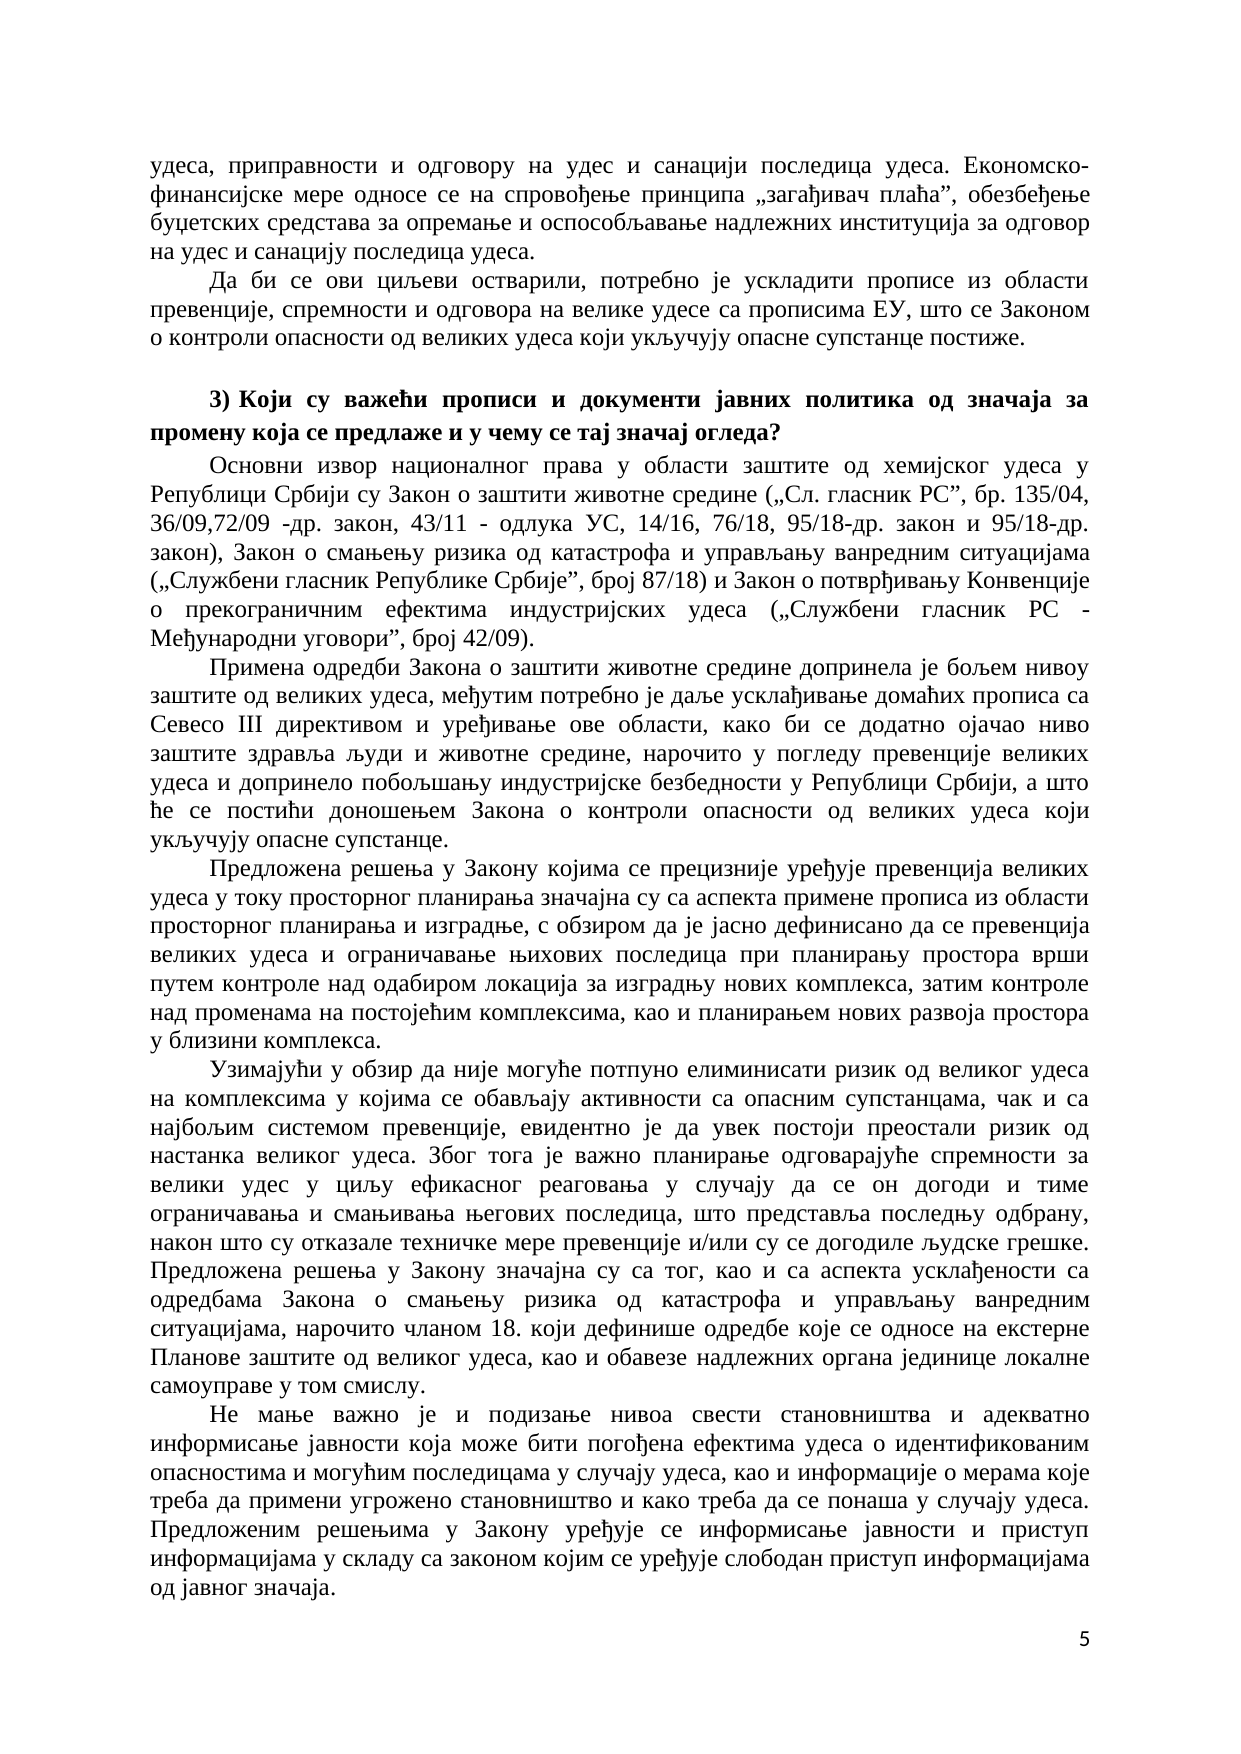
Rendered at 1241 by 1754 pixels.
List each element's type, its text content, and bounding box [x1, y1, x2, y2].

text Основни извор националног права у области заштите од хемијског удеса у Републици Србији су Закон о заштити животне средине („Сл. гласник РС”, бр. 135/04, 36/09,72/09 -др. закон, 43/11 - одлука УС, 14/16, 76/18, 95/18-др. закон и 95/18-др. закон), Закон о смањењу ризика од катастрофа и управљању ванредним ситуацијама („Службени гласник Републике Србије”, број 87/18) и Закон о потврђивању Конвенције о прекограничним ефектима индустријских удеса („Службени гласник РС - Међународни уговори”, број 42/09). [150, 450, 1090, 652]
text Предложена решења у Закону којима се прецизније уређује превенција великих удеса у току просторног планирања значајна су са аспекта примене прописа из области просторног планирања и изградње, с обзиром да је јасно дефинисано да се превенција великих удеса и ограничавање њихових последица при планирању простора врши путем контроле над одабиром локација за изградњу нових комплекса, затим контроле над променама на постојећим комплексима, као и планирањем нових развоја простора у близини комплекса. [150, 853, 1090, 1054]
text Узимајући у обзир да није могуће потпуно елиминисати ризик од великог удеса на комплексима у којима се обављају активности са опасним супстанцама, чак и са најбољим системом превенције, евидентно је да увек постоји преостали ризик од настанка великог удеса. Због тога је важно планирање одговарајуће спремности за велики удес у циљу ефикасног реаговања у случају да се он догоди и тиме ограничавања и смањивања његових последица, што представља последњу одбрану, након што су отказале техничке мере превенције и/или су се догодиле људске грешке. Предложена решења у Закону значајна су са тог, као и са аспекта усклађености са одредбама Закона о смањењу ризика од катастрофа и управљању ванредним ситуацијама, нарочито чланом 18. који дефинише одредбе које се односе на екстерне Планове заштите од великог удеса, као и обавезе надлежних органа јединице локалне самоуправе у том смислу. [150, 1054, 1090, 1399]
text Не мање важно је и подизање нивоа свести становништва и адекватно информисање јавности која може бити погођена ефектима удеса о идентификованим опасностима и могућим последицама у случају удеса, као и информације о мерама које треба да примени угрожено становништво и како треба да се понаша у случају удеса. Предложеним решењима у Закону уређује се информисање јавности и приступ информацијама у складу са законом којим се уређује слободан приступ информацијама од јавног значаја. [150, 1399, 1090, 1600]
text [150, 150, 1090, 265]
text Примена одредби Закона о заштити животне средине допринела је бољем нивоу заштите од великих удеса, међутим потребно је даље усклађивање домаћих прописа са Севесо III директивом и уређивање ове области, како би се додатно ојачао ниво заштите здравља људи и животне средине, нарочито у погледу превенције великих удеса и допринело побољшању индустријске безбедности у Републици Србији, а што ће се постићи доношењем Закона о контроли опасности од великих удеса који укључују опасне супстанце. [150, 652, 1090, 853]
list Који су важећи прописи и документи јавних политика од значаја за промену која се предлаже и у чему се тај значај огледа? [150, 384, 1090, 446]
text Да би се ови циљеви остварили, потребно је ускладити прописе из области превенције, спремности и одговора на велике удесе са прописима ЕУ, што се Законом о контроли опасности од великих удеса који укључују опасне супстанце постиже. [150, 265, 1090, 351]
